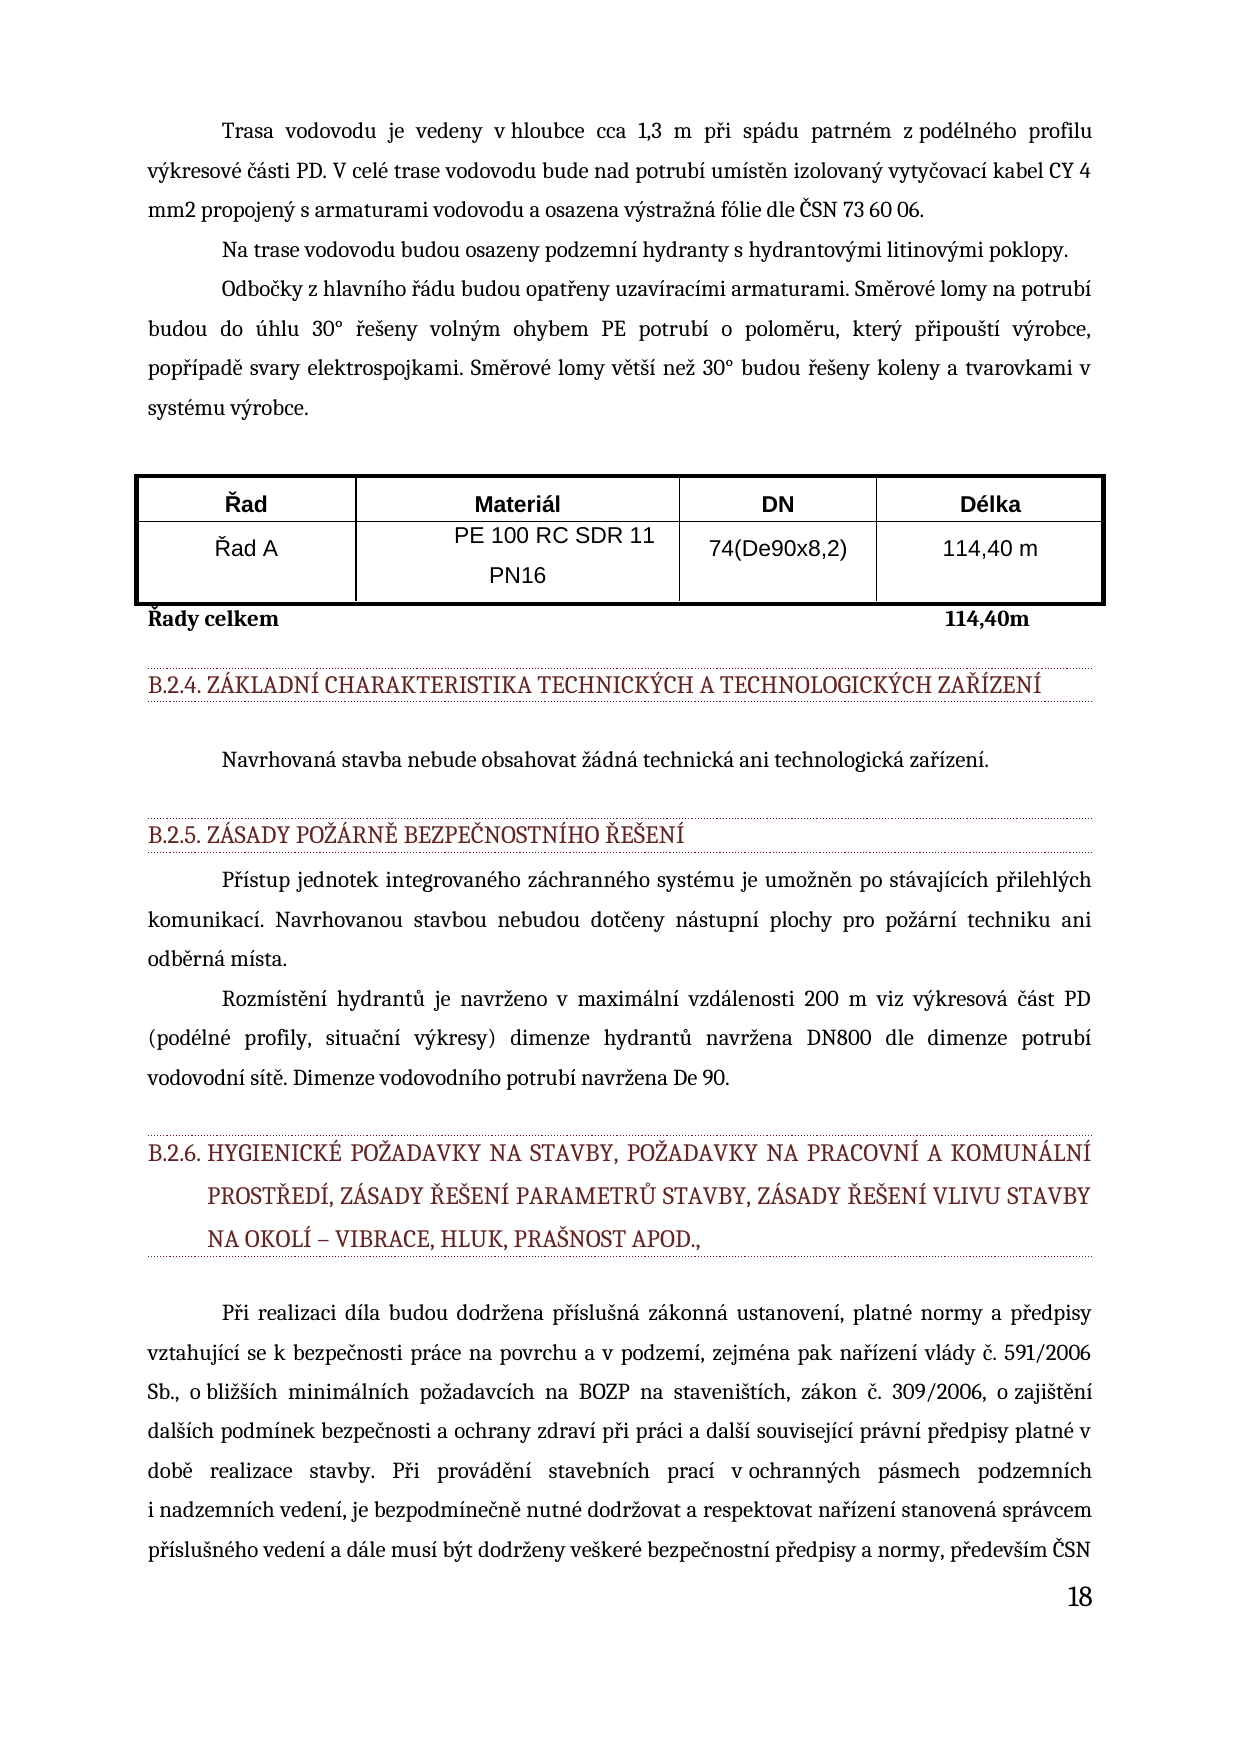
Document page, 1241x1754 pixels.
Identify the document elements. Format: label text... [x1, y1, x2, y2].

table_header Materiál [357, 478, 679, 521]
table_cell Řad A [139, 522, 355, 601]
table_header Délka [877, 478, 1101, 521]
text Přístup jednotek integrovaného záchranného systému je umožněn po stávajících přilehlých komunikací. Navrhovanou stavbou nebudou dotčeny nástupní plochy pro požární techniku ani odběrná místa. [148, 867, 1092, 972]
table_cell PE 100 RC SDR 11 PN16 [357, 522, 679, 601]
subtitle základní charakteristika technických a technologických zařízení [148, 667, 1092, 702]
table_header Řad [139, 478, 355, 521]
text Rozmístění hydrantů je navrženo v maximální vzdálenosti 200 m viz výkresová část PD (podélné profily, situační výkresy) dimenze hydrantů navržena DN800 dle dimenze potrubí vodovodní sítě. Dimenze vodovodního potrubí navržena De 90. [148, 986, 1092, 1091]
text Navrhovaná stavba nebude obsahovat žádná technická ani technologická zařízení. [148, 747, 1092, 773]
table_cell 74(De90x8,2) [680, 522, 876, 601]
table_header DN [680, 478, 876, 521]
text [148, 1300, 1092, 1563]
subtitle HYGIENICKÉ POŽADAVKY NA STAVBY, POŽADAVKY NA PRACOVNÍ A KOMUNÁLNÍ PROSTŘEDÍ, ZÁSADY ŘEŠENÍ PARAMETRŮ STAVBY, ZÁSADY ŘEŠENÍ VLIVU STAVBY NA OKOLÍ – VIBRACE, HLUK, PRAŠNOST APOD., [148, 1135, 1092, 1257]
subtitle zásady požárně bezpečnostního řešení [148, 818, 1092, 853]
table_cell 114,40 m [877, 522, 1101, 601]
text Na trase vodovodu budou osazeny podzemní hydranty s hydrantovými litinovými poklopy. [148, 237, 1092, 263]
text Řady celkem 114,40m [148, 606, 1092, 632]
text Odbočky z hlavního řádu budou opatřeny uzavíracími armaturami. Směrové lomy na potrubí budou do úhlu 30° řešeny volným ohybem PE potrubí o poloměru, který připouští výrobce, popřípadě svary elektrospojkami. Směrové lomy větší než 30° budou řešeny koleny a tvarovkami v systému výrobce. [148, 276, 1092, 421]
text Trasa vodovodu je vedeny v hloubce cca 1,3 m při spádu patrném z podélného profilu výkresové části PD. V celé trase vodovodu bude nad potrubí umístěn izolovaný vytyčovací kabel CY 4 mm2 propojený s armaturami vodovodu a osazena výstražná fólie dle ČSN 73 60 06. [148, 118, 1092, 223]
